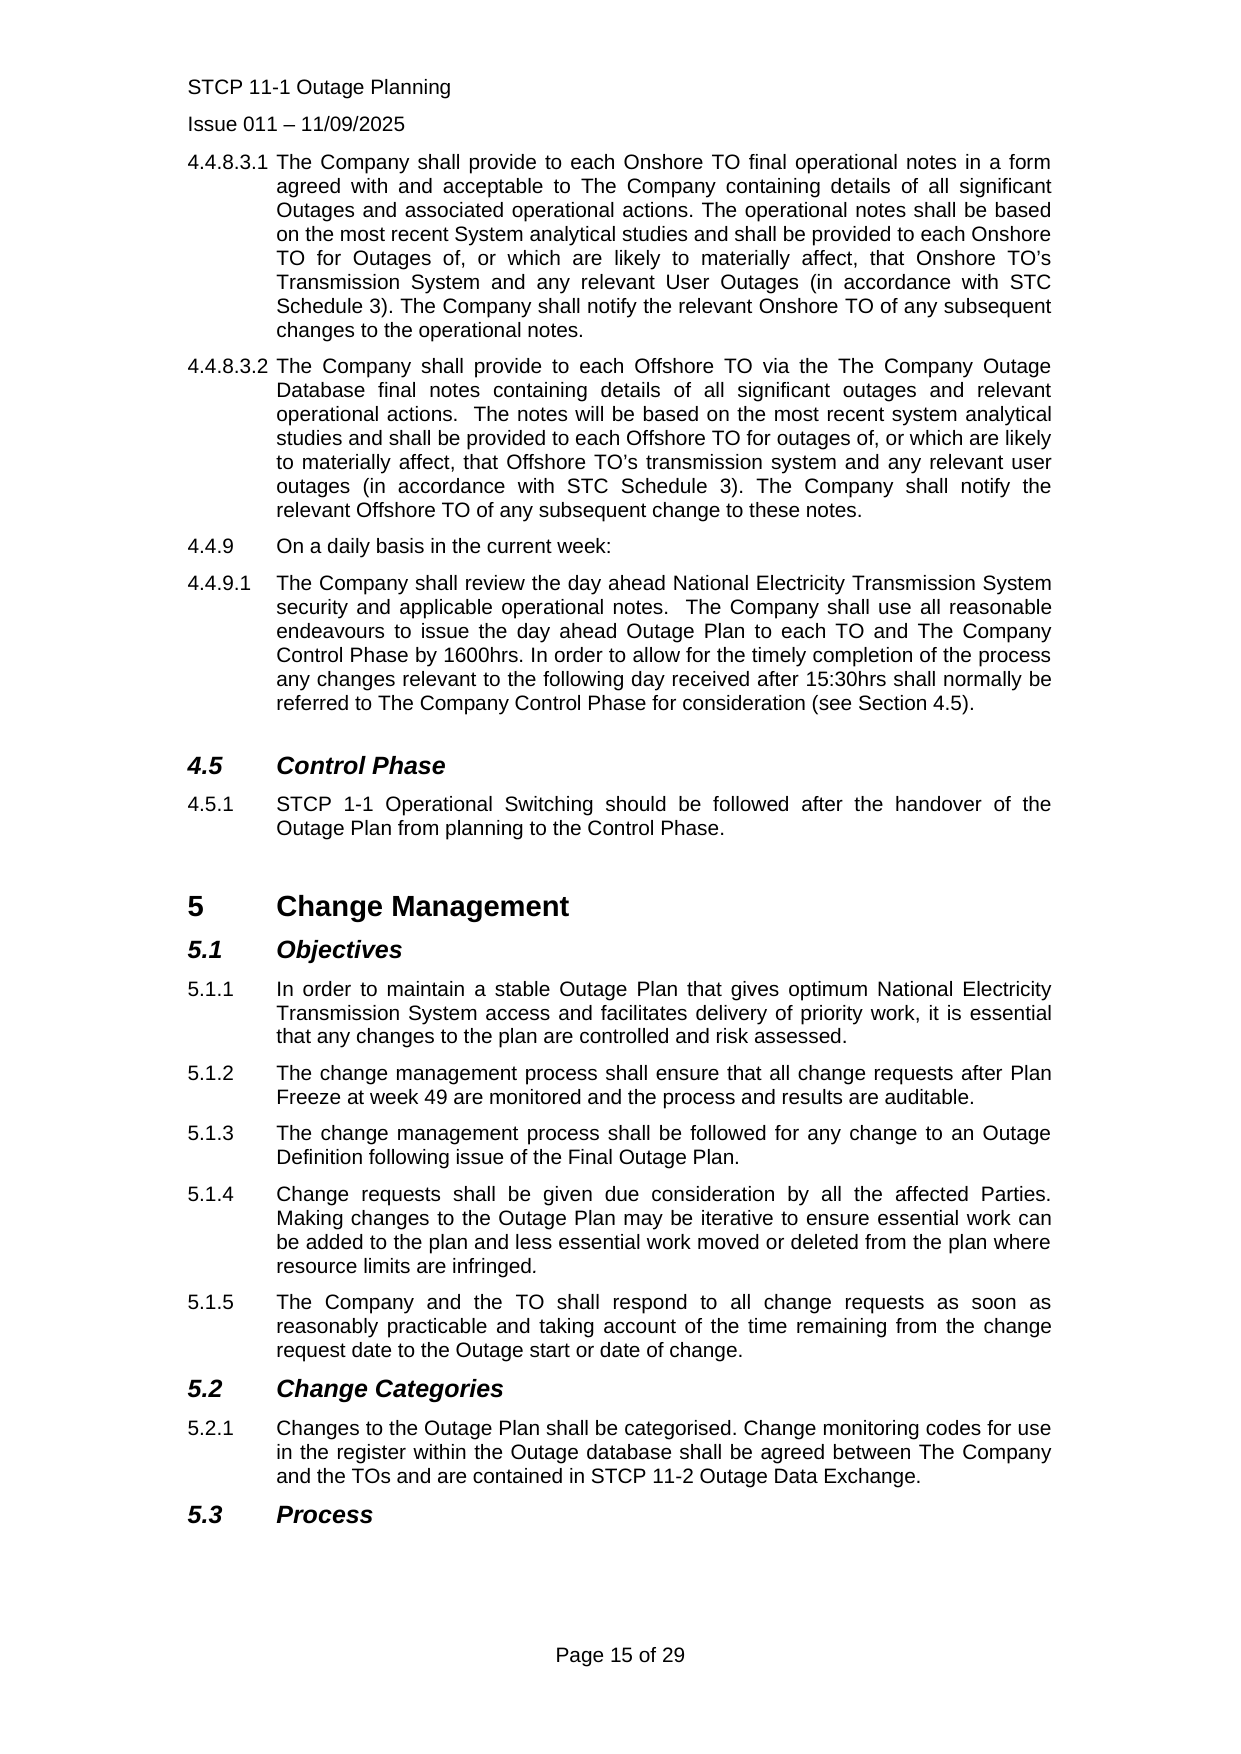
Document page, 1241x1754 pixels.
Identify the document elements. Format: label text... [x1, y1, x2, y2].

subtitle Change requests shall be given due consideration by all the affected Parties. Making changes to the Outage Plan may be iterative to ensure essential work can be added to the plan and less essential work moved or deleted from the plan where resource limits are infringed. [187, 1182, 1053, 1277]
subtitle Objectives [187, 935, 1053, 964]
subtitle Control Phase [187, 751, 1053, 780]
subtitle STCP 1-1 Operational Switching should be followed after the handover of the Outage Plan from planning to the Control Phase. [187, 792, 1053, 840]
subtitle In order to maintain a stable Outage Plan that gives optimum National Electricity Transmission System access and facilitates delivery of priority work, it is essential that any changes to the plan are controlled and risk assessed. [187, 976, 1053, 1048]
subtitle The Company shall review the day ahead National Electricity Transmission System security and applicable operational notes. The Company shall use all reasonable endeavours to issue the day ahead Outage Plan to each TO and The Company Control Phase by 1600hrs. In order to allow for the timely completion of the process any changes relevant to the following day received after 15:30hrs shall normally be referred to The Company Control Phase for consideration (see Section 4.5). [187, 571, 1053, 714]
subtitle Change Categories [187, 1374, 1053, 1403]
subtitle Change Management [187, 889, 1053, 923]
subtitle The change management process shall ensure that all change requests after Plan Freeze at week 49 are monitored and the process and results are auditable. [187, 1061, 1053, 1109]
subtitle On a daily basis in the current week: [187, 534, 1053, 558]
subtitle Process [187, 1500, 1053, 1529]
subtitle The change management process shall be followed for any change to an Outage Definition following issue of the Final Outage Plan. [187, 1121, 1053, 1169]
subtitle The Company and the TO shall respond to all change requests as soon as reasonably practicable and taking account of the time remaining from the change request date to the Outage start or date of change. [187, 1290, 1053, 1362]
subtitle The Company shall provide to each Offshore TO via the The Company Outage Database final notes containing details of all significant outages and relevant operational actions. The notes will be based on the most recent system analytical studies and shall be provided to each Offshore TO for outages of, or which are likely to materially affect, that Offshore TO’s transmission system and any relevant user outages (in accordance with STC Schedule 3). The Company shall notify the relevant Offshore TO of any subsequent change to these notes. [187, 354, 1053, 522]
subtitle Changes to the Outage Plan shall be categorised. Change monitoring codes for use in the register within the Outage database shall be agreed between The Company and the TOs and are contained in STCP 11-2 Outage Data Exchange. [187, 1416, 1053, 1487]
subtitle The Company shall provide to each Onshore TO final operational notes in a form agreed with and acceptable to The Company containing details of all significant Outages and associated operational actions. The operational notes shall be based on the most recent System analytical studies and shall be provided to each Onshore TO for Outages of, or which are likely to materially affect, that Onshore TO’s Transmission System and any relevant User Outages (in accordance with STC Schedule 3). The Company shall notify the relevant Onshore TO of any subsequent changes to the operational notes. [187, 150, 1053, 342]
